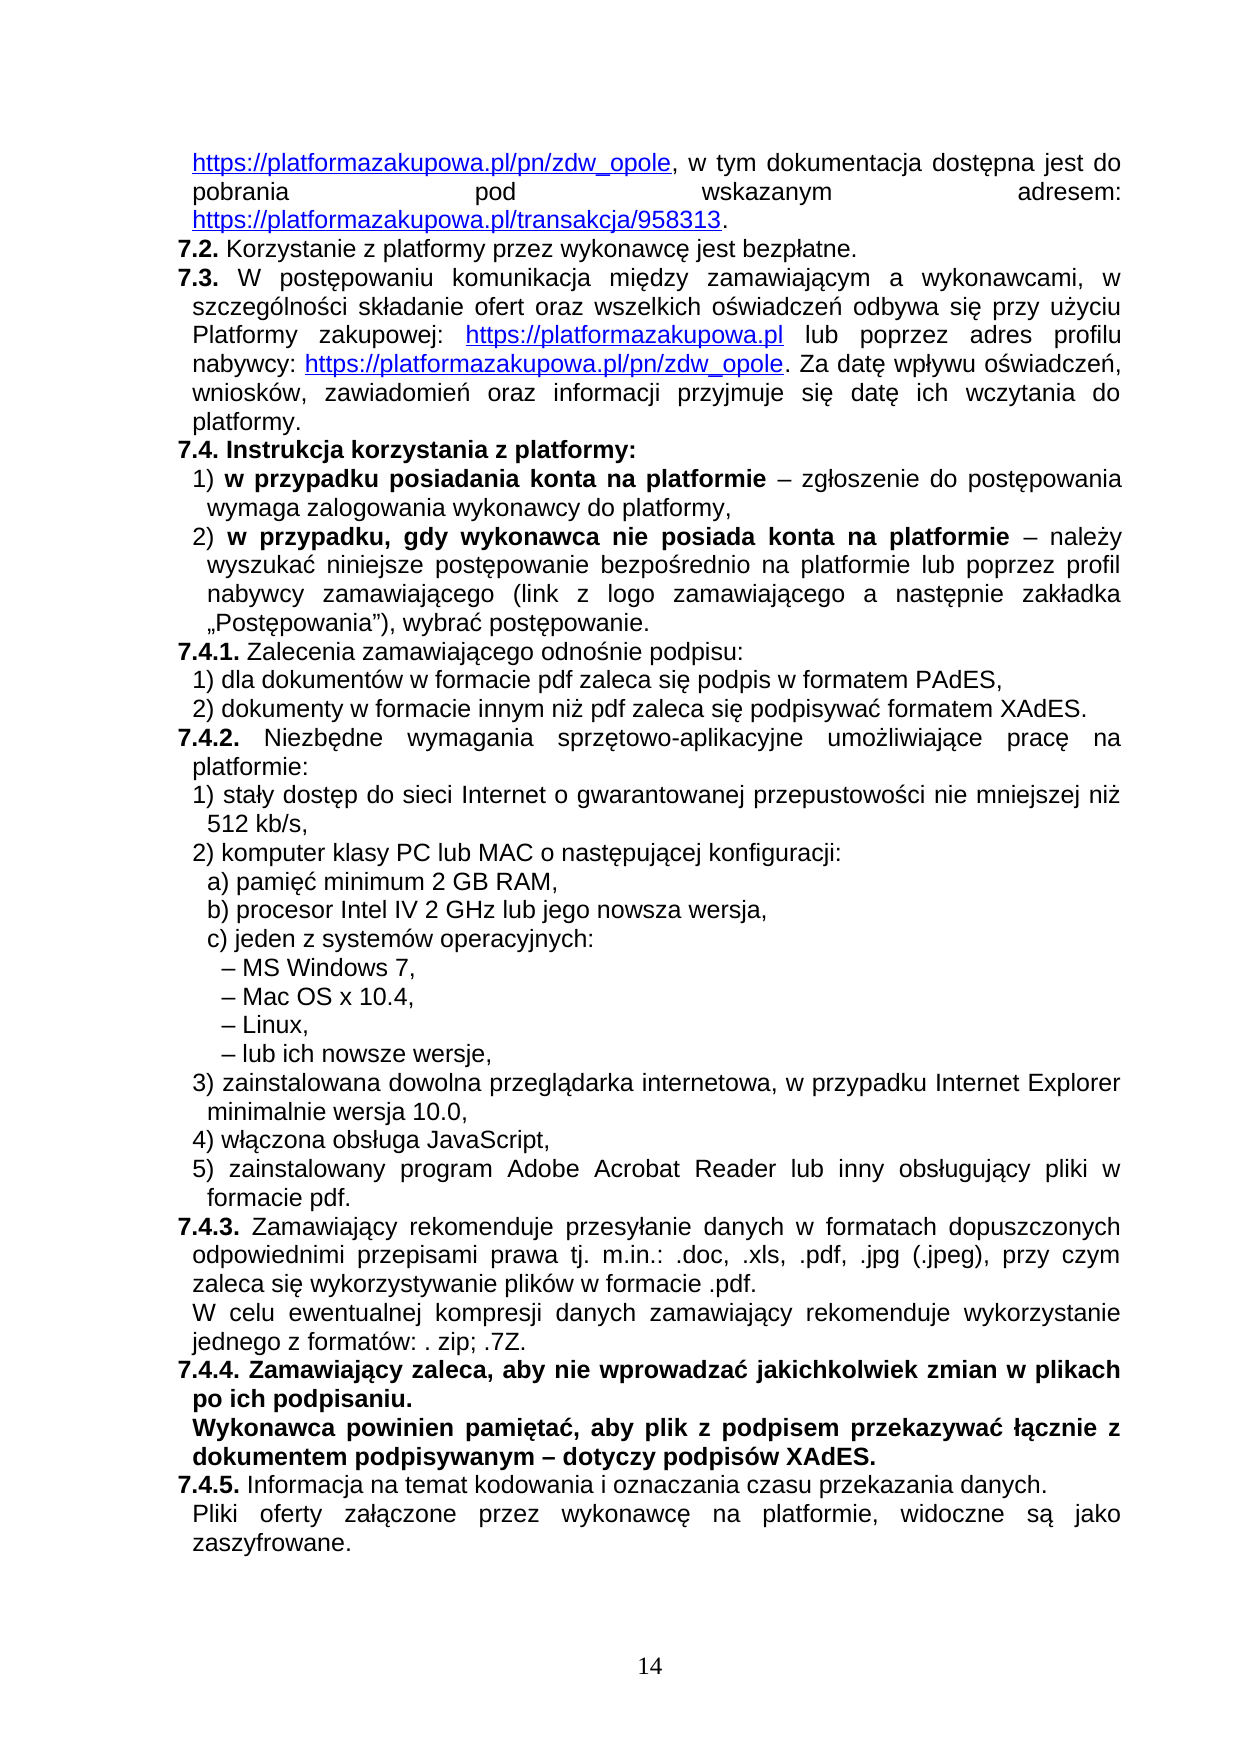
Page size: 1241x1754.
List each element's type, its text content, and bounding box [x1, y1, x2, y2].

text 7.4.3. Zamawiający rekomenduje przesyłanie danych w formatach dopuszczonych odpowiednimi przepisami prawa tj. m.in.: .doc, .xls, .pdf, .jpg (.jpeg), przy czym zaleca się wykorzystywanie plików w formacie .pdf. [177, 1211, 1122, 1298]
text – Linux, [221, 1010, 1122, 1039]
text 2) w przypadku, gdy wykonawca nie posiada konta na platformie – należy wyszukać niniejsze postępowanie bezpośrednio na platformie lub poprzez profil nabywcy zamawiającego (link z logo zamawiającego a następnie zakładka „Postępowania”), wybrać postępowanie. [192, 521, 1122, 636]
text 3) zainstalowana dowolna przeglądarka internetowa, w przypadku Internet Explorer minimalnie wersja 10.0, [192, 1068, 1122, 1125]
text 7.4.1. Zalecenia zamawiającego odnośnie podpisu: [177, 636, 1122, 665]
text c) jeden z systemów operacyjnych: [207, 924, 1122, 953]
text Pliki oferty załączone przez wykonawcę na platformie, widoczne są jako zaszyfrowane. [192, 1499, 1122, 1556]
text 2) dokumenty w formacie innym niż pdf zaleca się podpisywać formatem XAdES. [192, 694, 1122, 723]
text 1) w przypadku posiadania konta na platformie – zgłoszenie do postępowania wymaga zalogowania wykonawcy do platformy, [192, 464, 1122, 521]
text b) procesor Intel IV 2 GHz lub jego nowsza wersja, [207, 895, 1122, 924]
text 1) stały dostęp do sieci Internet o gwarantowanej przepustowości nie mniejszej niż 512 kb/s, [192, 780, 1122, 838]
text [177, 148, 1122, 234]
text 7.4.5. Informacja na temat kodowania i oznaczania czasu przekazania danych. [177, 1470, 1122, 1499]
text – lub ich nowsze wersje, [221, 1039, 1122, 1068]
text Wykonawca powinien pamiętać, aby plik z podpisem przekazywać łącznie z dokumentem podpisywanym – dotyczy podpisów XAdES. [192, 1413, 1122, 1470]
text 4) włączona obsługa JavaScript, [192, 1125, 1122, 1154]
text 7.4.4. Zamawiający zaleca, aby nie wprowadzać jakichkolwiek zmian w plikach po ich podpisaniu. [177, 1355, 1122, 1413]
text 1) dla dokumentów w formacie pdf zaleca się podpis w formatem PAdES, [192, 665, 1122, 694]
text – MS Windows 7, [221, 953, 1122, 981]
text 7.4.2. Niezbędne wymagania sprzętowo-aplikacyjne umożliwiające pracę na platformie: [177, 723, 1122, 780]
text 7.3. W postępowaniu komunikacja między zamawiającym a wykonawcami, w szczególności składanie ofert oraz wszelkich oświadczeń odbywa się przy użyciu Platformy zakupowej: https://platformazakupowa.pl lub poprzez adres profilu nabywcy: https://platformazakupowa.pl/pn/zdw_opole. Za datę wpływu oświadczeń, wniosków, zawiadomień oraz informacji przyjmuje się datę ich wczytania do platformy. [177, 263, 1122, 435]
text 7.2. Korzystanie z platformy przez wykonawcę jest bezpłatne. [177, 234, 1122, 263]
text 5) zainstalowany program Adobe Acrobat Reader lub inny obsługujący pliki w formacie pdf. [192, 1154, 1122, 1211]
text W celu ewentualnej kompresji danych zamawiający rekomenduje wykorzystanie jednego z formatów: . zip; .7Z. [192, 1298, 1122, 1355]
text 7.4. Instrukcja korzystania z platformy: [177, 435, 1122, 464]
text 2) komputer klasy PC lub MAC o następującej konfiguracji: [192, 838, 1122, 866]
text – Mac OS x 10.4, [221, 981, 1122, 1010]
text a) pamięć minimum 2 GB RAM, [207, 866, 1122, 895]
